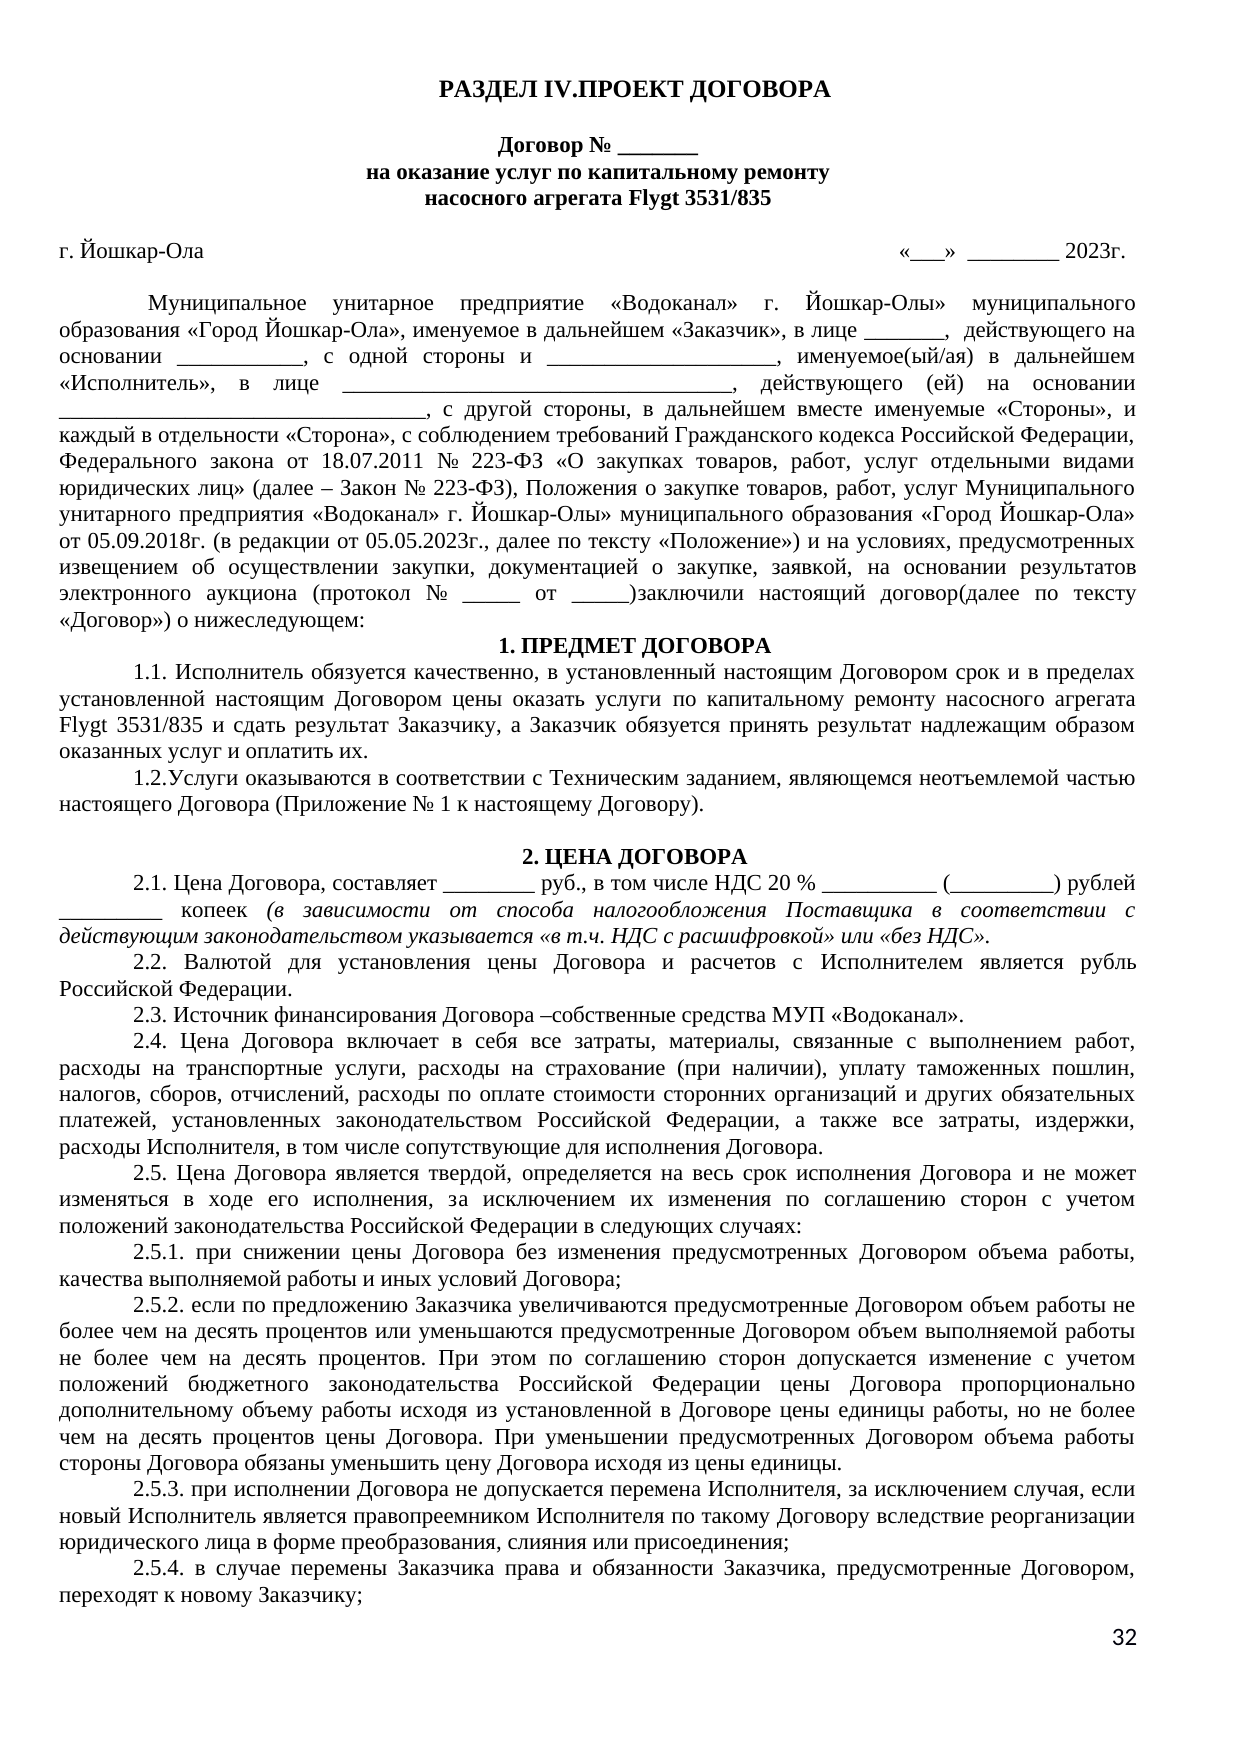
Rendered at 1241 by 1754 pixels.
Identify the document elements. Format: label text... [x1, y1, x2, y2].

text 2.4. Цена Договора включает в себя все затраты, материалы, связанные с выполнением работ, расходы на транспортные услуги, расходы на страхование (при наличии), уплату таможенных пошлин, налогов, сборов, отчислений, расходы по оплате стоимости сторонних организаций и других обязательных платежей, установленных законодательством Российской Федерации, а также все затраты, издержки, расходы Исполнителя, в том числе сопутствующие для исполнения Договора. [59, 1027, 1137, 1159]
text Муниципальное унитарное предприятие «Водоканал» г. Йошкар-Олы» муниципального образования «Город Йошкар-Ола», именуемое в дальнейшем «Заказчик», в лице _______, действующего на основании ___________, с одной стороны и ____________________, именуемое(ый/ая) в дальнейшем «Исполнитель», в лице __________________________________, действующего (ей) на основании ________________________________, с другой стороны, в дальнейшем вместе именуемые «Стороны», и каждый в отдельности «Сторона», с соблюдением требований Гражданского кодекса Российской Федерации, Федерального закона от 18.07.2011 № 223-ФЗ «О закупках товаров, работ, услуг отдельными видами юридических лиц» (далее – Закон № 223-ФЗ), Положения о закупке товаров, работ, услуг Муниципального унитарного предприятия «Водоканал» г. Йошкар-Олы» муниципального образования «Город Йошкар-Ола» от 05.09.2018г. (в редакции от 05.05.2023г., далее по тексту «Положение») и на условиях, предусмотренных извещением об осуществлении закупки, документацией о закупке, заявкой, на основании результатов электронного аукциона (протокол № _____ от _____)заключили настоящий договор(далее по тексту «Договор») о нижеследующем: [59, 289, 1137, 632]
text 1.1. Исполнитель обязуется качественно, в установленный настоящим Договором срок и в пределах установленной настоящим Договором цены оказать услуги по капитальному ремонту насосного агрегата Flygt 3531/835 и сдать результат Заказчику, а Заказчик обязуется принять результат надлежащим образом оказанных услуг и оплатить их. [59, 658, 1137, 764]
text 1. ПРЕДМЕТ ДОГОВОРА [133, 632, 1137, 658]
text 2.5.3. при исполнении Договора не допускается перемена Исполнителя, за исключением случая, если новый Исполнитель является правопреемником Исполнителя по такому Договору вследствие реорганизации юридического лица в форме преобразования, слияния или присоединения; [59, 1475, 1137, 1554]
text г. Йошкар-Ола «___» ________ 2023г. [59, 237, 1137, 263]
text 2.5.2. если по предложению Заказчика увеличиваются предусмотренные Договором объем работы не более чем на десять процентов или уменьшаются предусмотренные Договором объем выполняемой работы не более чем на десять процентов. При этом по соглашению сторон допускается изменение с учетом положений бюджетного законодательства Российской Федерации цены Договора пропорционально дополнительному объему работы исходя из установленной в Договоре цены единицы работы, но не более чем на десять процентов цены Договора. При уменьшении предусмотренных Договором объема работы стороны Договора обязаны уменьшить цену Договора исходя из цены единицы. [59, 1291, 1137, 1475]
text 2.5.1. при снижении цены Договора без изменения предусмотренных Договором объема работы, качества выполняемой работы и иных условий Договора; [59, 1238, 1137, 1291]
text 2.2. Валютой для установления цены Договора и расчетов с Исполнителем является рубль Российской Федерации. [59, 948, 1137, 1001]
text 2.3. Источник финансирования Договора –собственные средства МУП «Водоканал». [59, 1001, 1137, 1027]
text насосного агрегата Flygt 3531/835 [59, 184, 1137, 210]
text 2. ЦЕНА ДОГОВОРА [59, 843, 1137, 869]
text 2.5.4. в случае перемены Заказчика права и обязанности Заказчика, предусмотренные Договором, переходят к новому Заказчику; [59, 1554, 1137, 1607]
text 2.5. Цена Договора является твердой, определяется на весь срок исполнения Договора и не может изменяться в ходе его исполнения, за исключением их изменения по соглашению сторон с учетом положений законодательства Российской Федерации в следующих случаях: [59, 1159, 1137, 1238]
text 1.2.Услуги оказываются в соответствии с Техническим заданием, являющемся неотъемлемой частью настоящего Договора (Приложение № 1 к настоящему Договору). [59, 764, 1137, 817]
text на оказание услуг по капитальному ремонту [59, 158, 1137, 184]
text Договор № _______ [59, 131, 1137, 158]
text РАЗДЕЛ IV.ПРОЕКТ ДОГОВОРА [59, 74, 1137, 103]
text 2.1. Цена Договора, составляет ________ руб., в том числе НДС 20 % __________ (_________) рублей _________ копеек (в зависимости от способа налогообложения Поставщика в соответствии с действующим законодательством указывается «в т.ч. НДС с расшифровкой» или «без НДС». [59, 869, 1137, 948]
